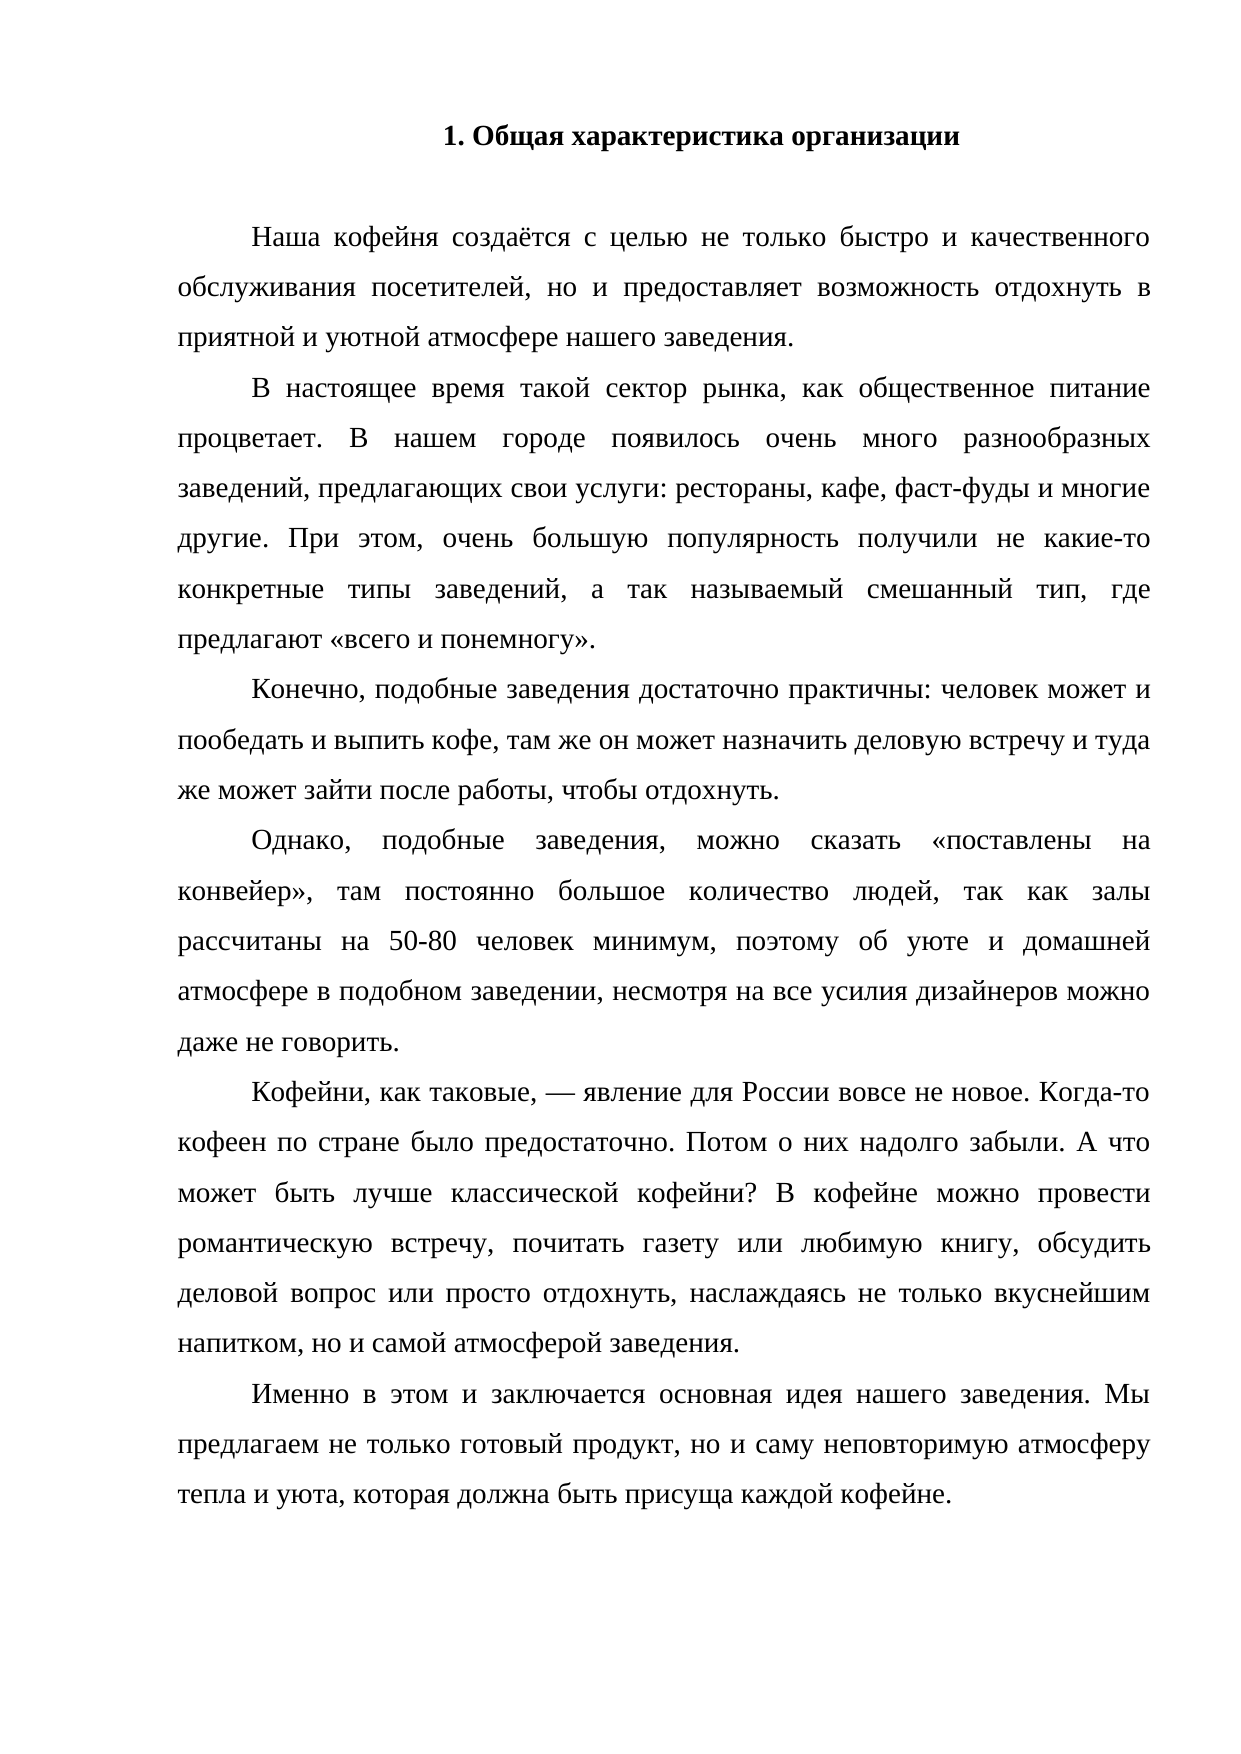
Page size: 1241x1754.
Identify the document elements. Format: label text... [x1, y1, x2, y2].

text Однако, подобные заведения, можно сказать «поставлены на конвейер», там постоянно большое количество людей, так как залы рассчитаны на 50-80 человек минимум, поэтому об уюте и домашней атмосфере в подобном заведении, несмотря на все усилия дизайнеров можно даже не говорить. [177, 822, 1152, 1057]
text 1. Общая характеристика организации [177, 118, 1152, 152]
text В настоящее время такой сектор рынка, как общественное питание процветает. В нашем городе появилось очень много разнообразных заведений, предлагающих свои услуги: рестораны, кафе, фаст-фуды и многие другие. При этом, очень большую популярность получили не какие-то конкретные типы заведений, а так называемый смешанный тип, где предлагают «всего и понемногу». [177, 370, 1152, 655]
text Именно в этом и заключается основная идея нашего заведения. Мы предлагаем не только готовый продукт, но и саму неповторимую атмосферу тепла и уюта, которая должна быть присуща каждой кофейне. [177, 1376, 1152, 1510]
text Наша кофейня создаётся с целью не только быстро и качественного обслуживания посетителей, но и предоставляет возможность отдохнуть в приятной и уютной атмосфере нашего заведения. [177, 219, 1152, 353]
text Кофейни, как таковые, — явление для России вовсе не новое. Когда-то кофеен по стране было предостаточно. Потом о них надолго забыли. А что может быть лучше классической кофейни? В кофейне можно провести романтическую встречу, почитать газету или любимую книгу, обсудить деловой вопрос или просто отдохнуть, наслаждаясь не только вкуснейшим напитком, но и самой атмосферой заведения. [177, 1074, 1152, 1359]
text Конечно, подобные заведения достаточно практичны: человек может и пообедать и выпить кофе, там же он может назначить деловую встречу и туда же может зайти после работы, чтобы отдохнуть. [177, 672, 1152, 806]
